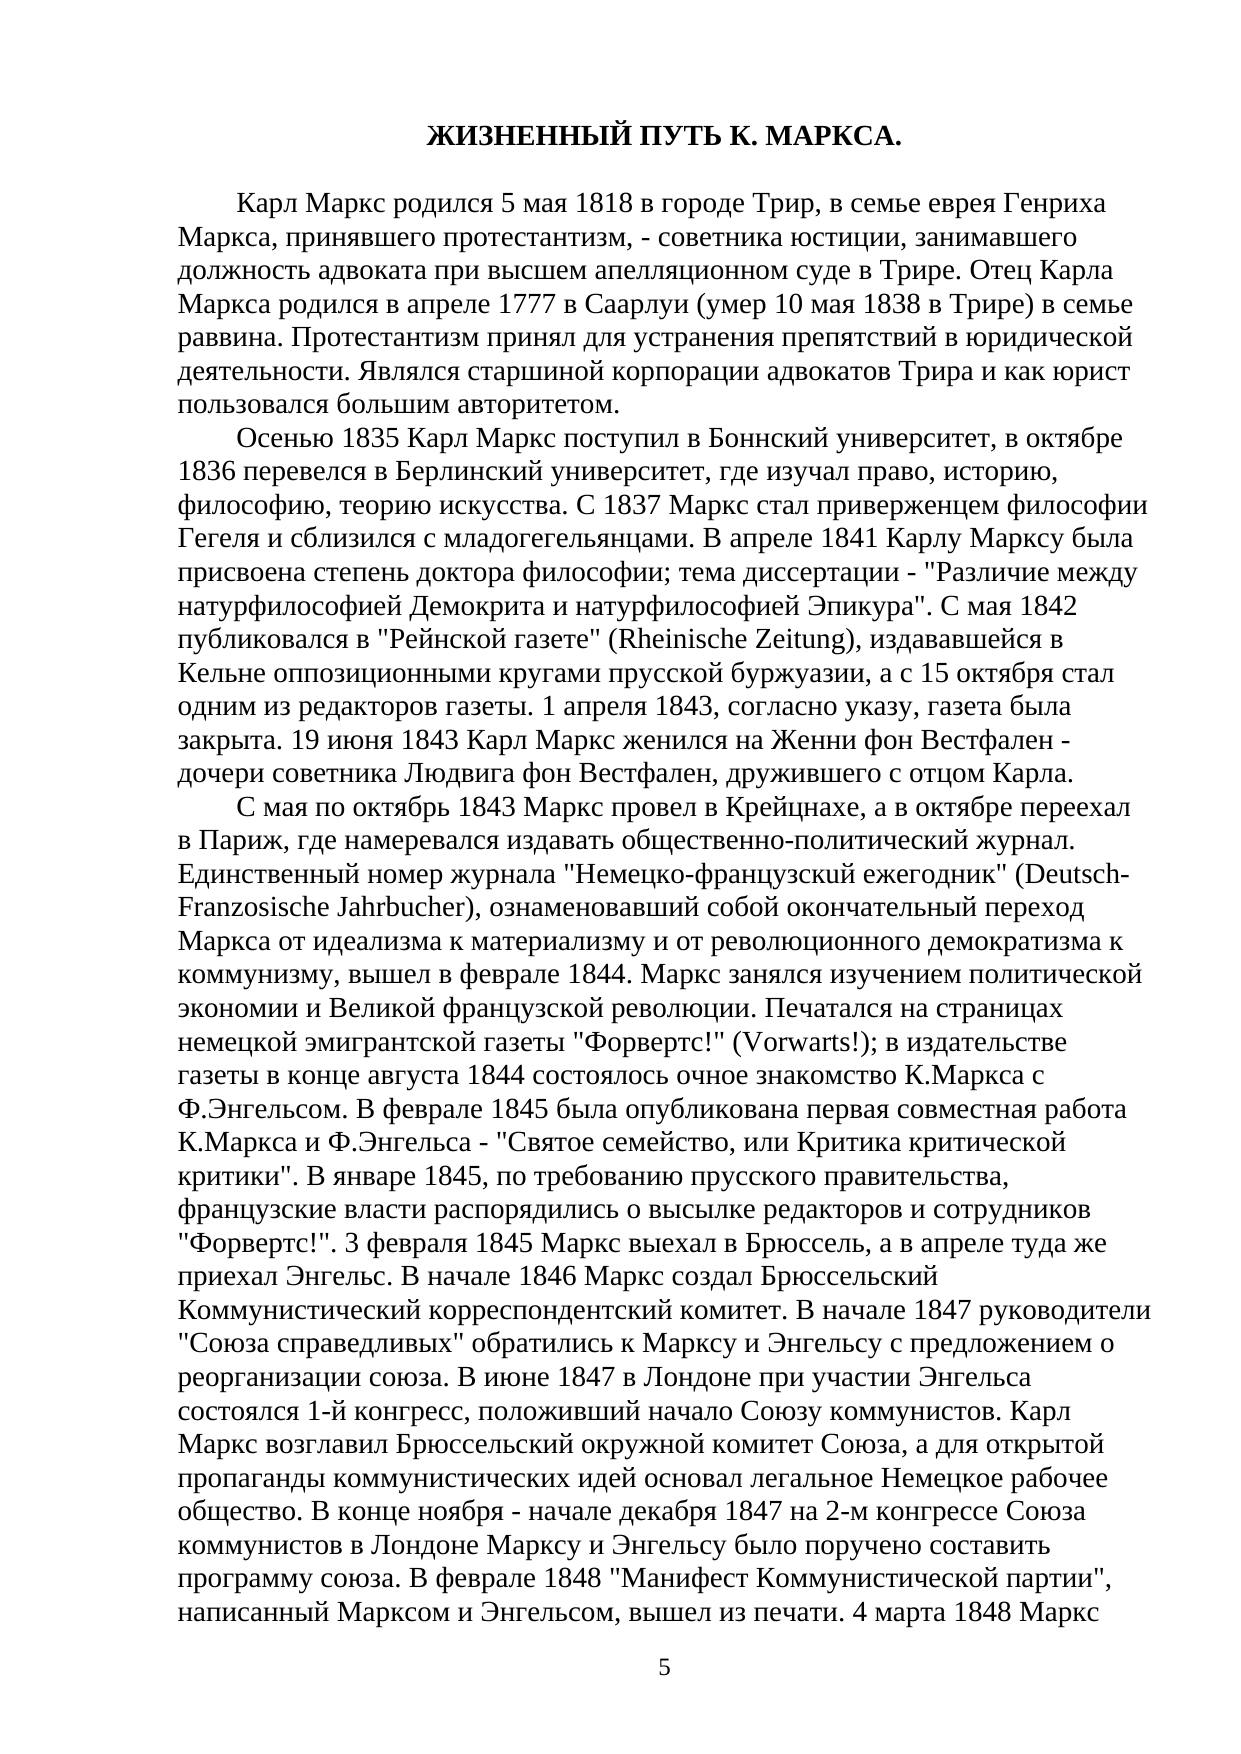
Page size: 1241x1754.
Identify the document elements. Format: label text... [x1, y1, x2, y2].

text ЖИЗНЕННЫЙ ПУТЬ К. МАРКСА. [177, 118, 1152, 152]
text Карл Маркс родился 5 мая 1818 в городе Трир, в семье еврея Генриха Маркса, принявшего протестантизм, - советника юстиции, занимавшего должность адвоката при высшем апелляционном суде в Трире. Отец Карла Маркса родился в апреле 1777 в Саарлуи (умер 10 мая 1838 в Трире) в семье раввина. Протестантизм принял для устранения препятствий в юридической деятельности. Являлся старшиной корпорации адвокатов Трира и как юрист пользовался большим авторитетом. [177, 185, 1152, 420]
text Осенью 1835 Карл Маркс поступил в Боннский университет, в октябре 1836 перевелся в Берлинский университет, где изучал право, историю, философию, теорию искусства. С 1837 Маркс стал приверженцем философии Гегеля и сблизился с младогегельянцами. В апреле 1841 Карлу Марксу была присвоена степень доктора философии; тема диссертации - "Различие между натурфилософией Демокрита и натурфилософией Эпикура". С мая 1842 публиковался в "Рейнской газете" (Rheinische Zeitung), издававшейся в Кельне оппозиционными кругами прусской буржуазии, а с 15 октября стал одним из редакторов газеты. 1 апреля 1843, согласно указу, газета была закрыта. 19 июня 1843 Карл Маркс женился на Женни фон Вестфален - дочери советника Людвига фон Вестфален, дружившего с отцом Карла. [177, 420, 1152, 789]
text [177, 789, 1152, 1627]
